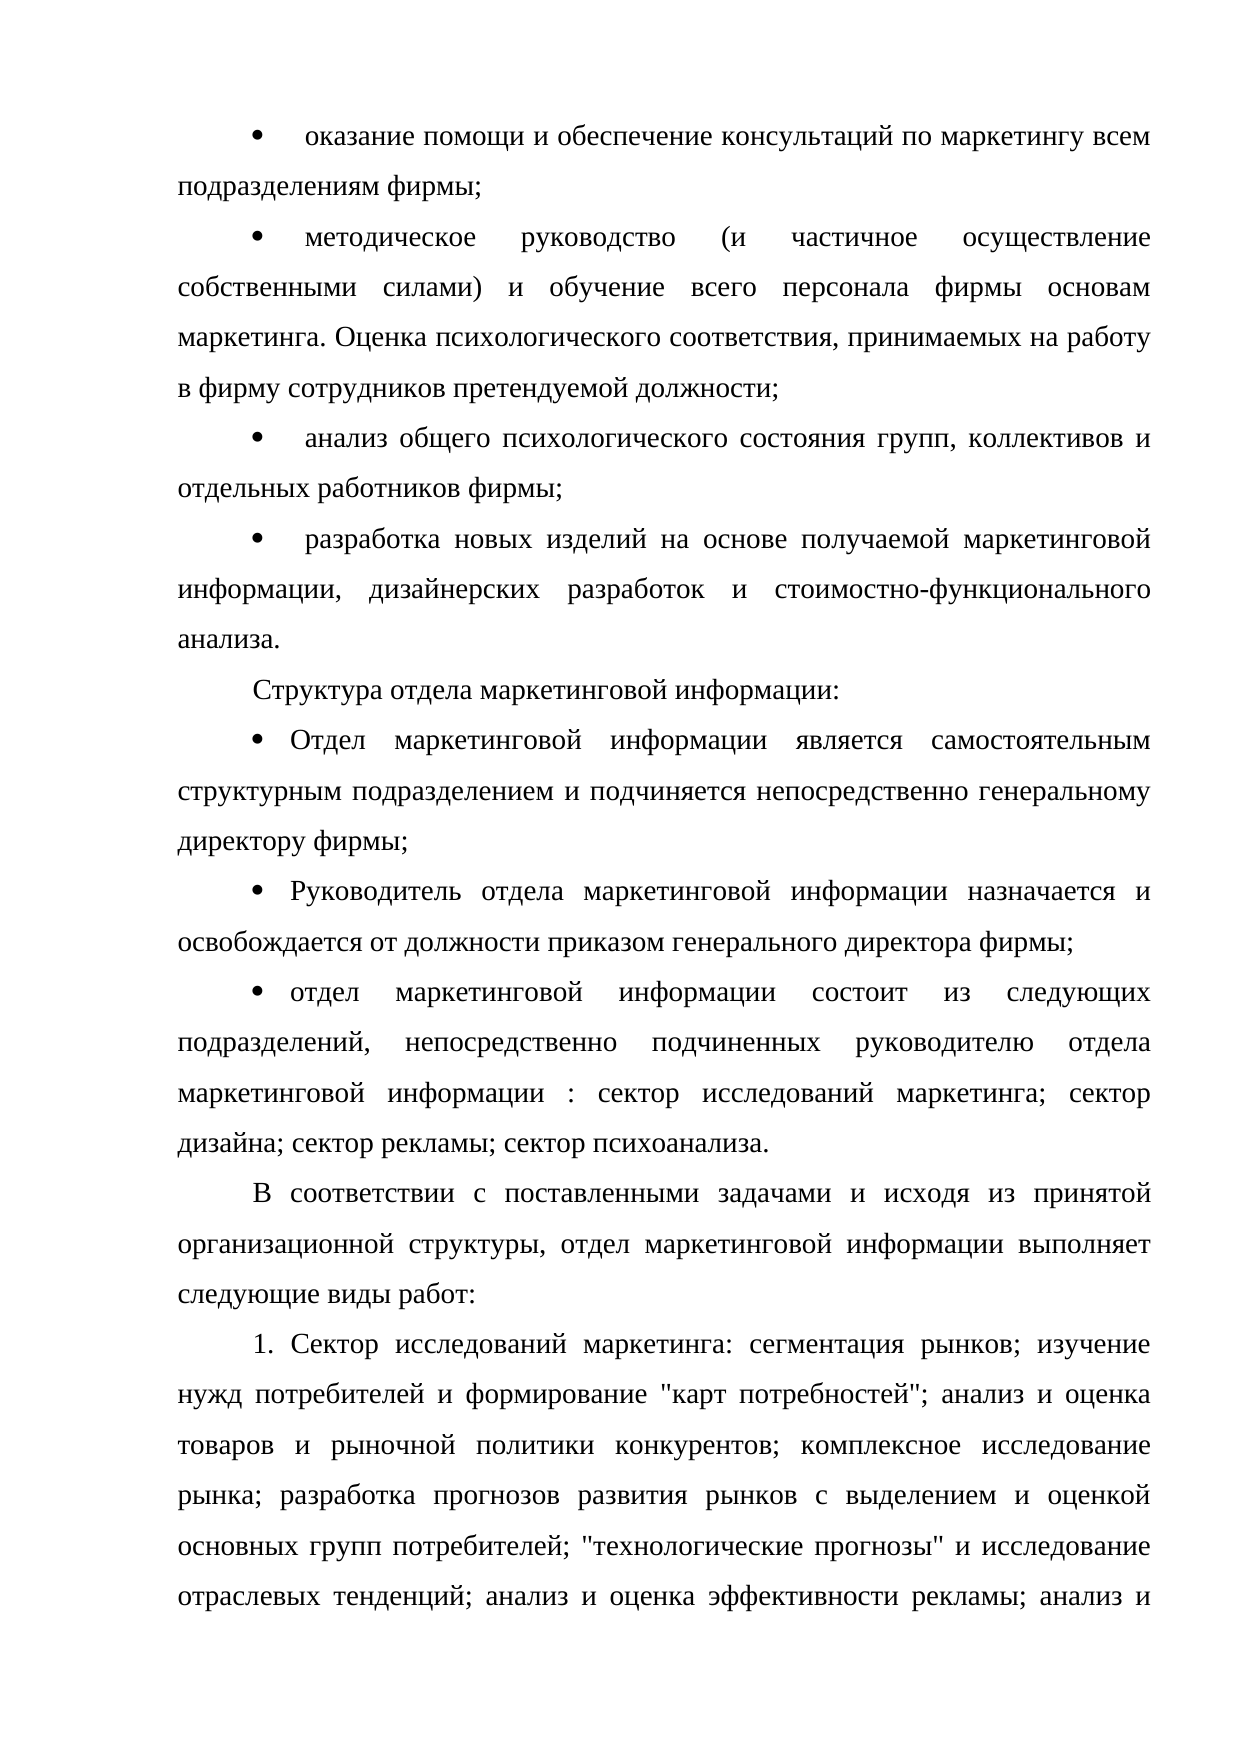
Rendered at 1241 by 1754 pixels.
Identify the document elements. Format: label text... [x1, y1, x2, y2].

list методическое руководство (и частичное осуществление собственными силами) и обучение всего персонала фирмы основам маркетинга. Оценка психологического соответствия, принимаемых на работу в фирму сотрудников претендуемой должности; [177, 219, 1152, 403]
list Руководитель отдела маркетинговой информации назначается и освобождается от должности приказом генерального директора фирмы; [177, 873, 1152, 957]
list анализ общего психологического состояния групп, коллективов и отдельных работников фирмы; [177, 420, 1152, 504]
list разработка новых изделий на основе получаемой маркетинговой информации, дизайнерских разработок и стоимостно-функционального анализа. [177, 521, 1152, 655]
list отдел маркетинговой информации состоит из следующих подразделений, непосредственно подчиненных руководителю отдела маркетинговой информации : сектор исследований маркетинга; сектор дизайна; сектор рекламы; сектор психоанализа. [177, 974, 1152, 1159]
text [177, 1326, 1152, 1611]
text Структура отдела маркетинговой информации: [177, 672, 1152, 706]
list Отдел маркетинговой информации является самостоятельным структурным подразделением и подчиняется непосредственно генеральному директору фирмы; [177, 722, 1152, 857]
text В соответствии с поставленными задачами и исходя из принятой организационной структуры, отдел маркетинговой информации выполняет следующие виды работ: [177, 1175, 1152, 1309]
list оказание помощи и обеспечение консультаций по маркетингу всем подразделениям фирмы; [177, 118, 1152, 202]
